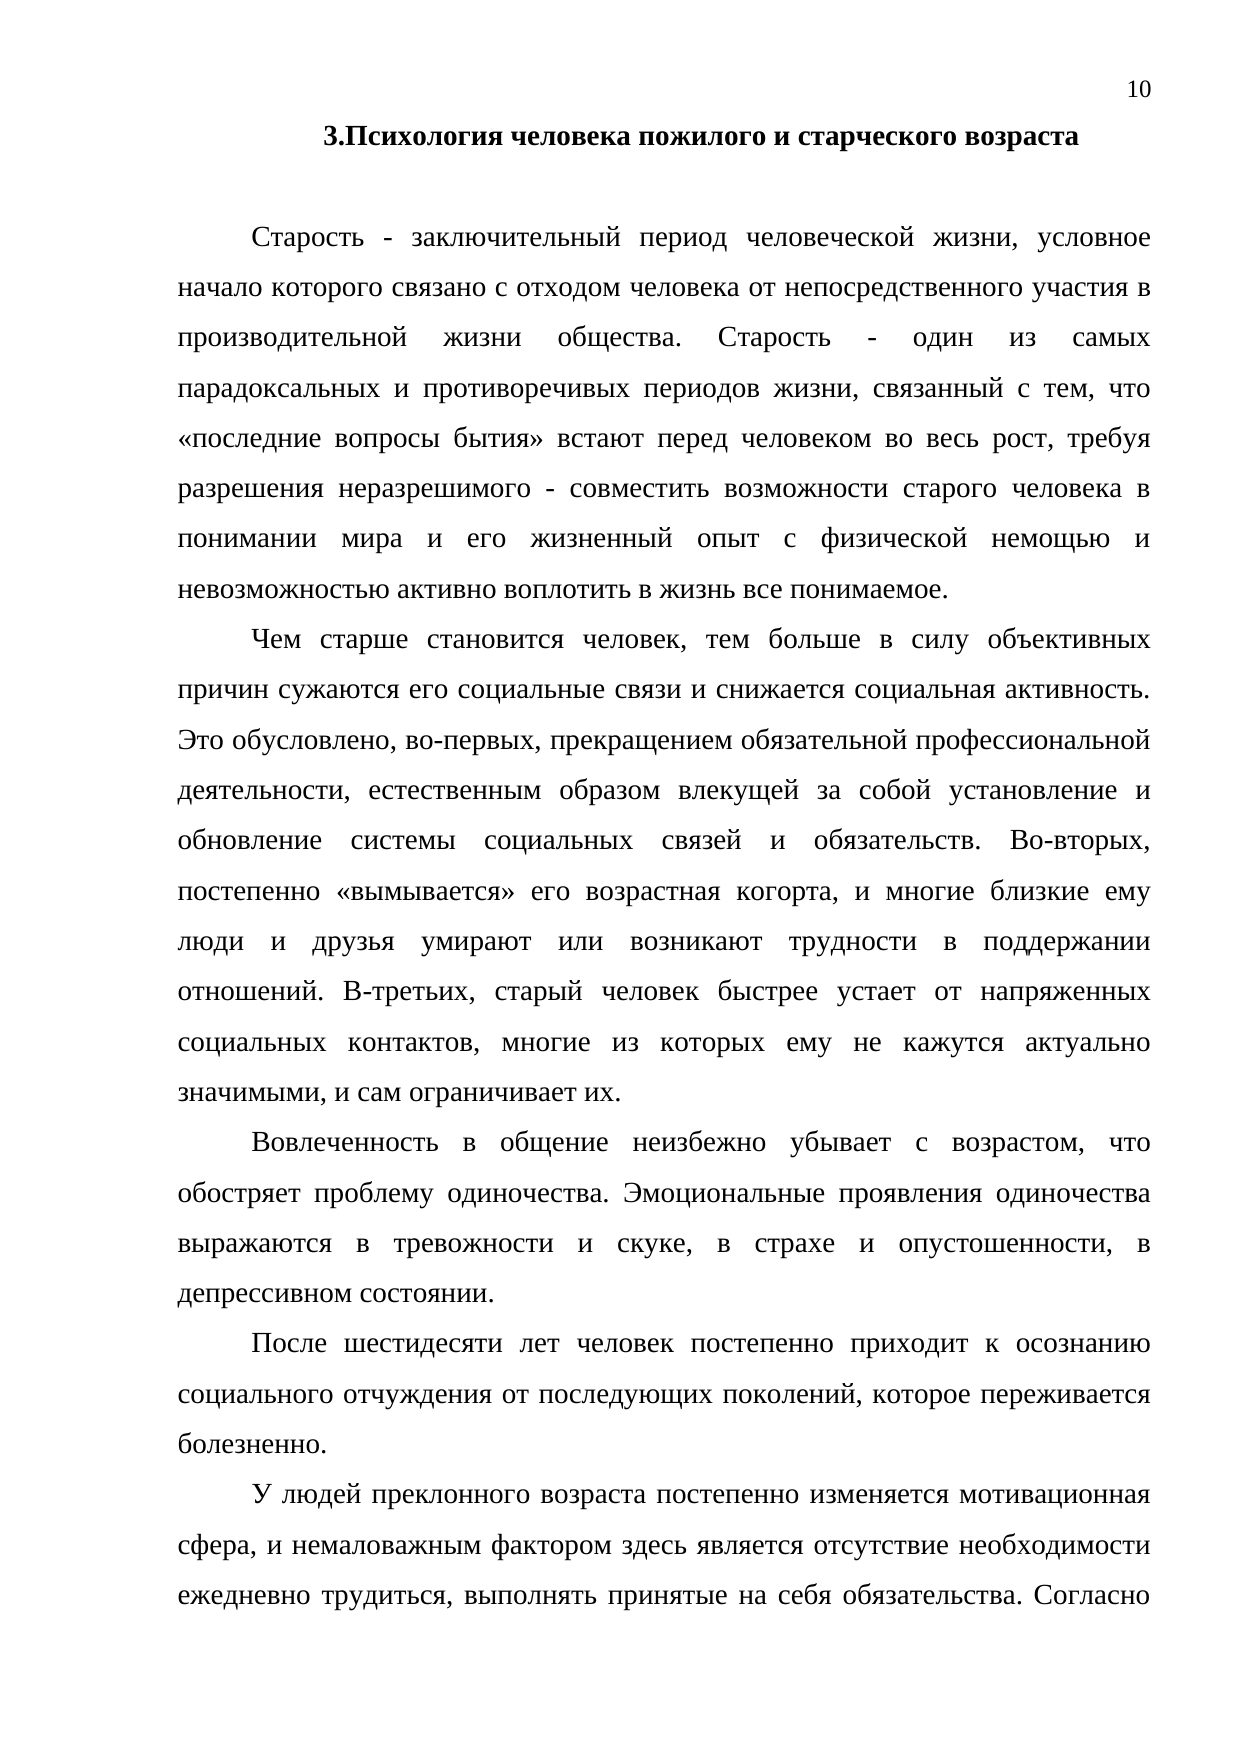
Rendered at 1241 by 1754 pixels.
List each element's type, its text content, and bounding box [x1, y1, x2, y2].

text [177, 1477, 1152, 1611]
text Чем старше становится человек, тем больше в силу объективных причин сужаются его социальные связи и снижается социальная активность. Это обусловлено, во-первых, прекращением обязательной профессиональной деятельности, естественным образом влекущей за собой установление и обновление системы социальных связей и обязательств. Во-вторых, постепенно «вымывается» его возрастная когорта, и многие близкие ему люди и друзья умирают или возникают трудности в поддержании отношений. В-третьих, старый человек быстрее устает от напряженных социальных контактов, многие из которых ему не кажутся актуально значимыми, и сам ограничивает их. [177, 621, 1152, 1108]
text После шестидесяти лет человек постепенно приходит к осознанию социального отчуждения от последующих поколений, которое переживается болезненно. [177, 1326, 1152, 1460]
text Старость - заключительный период человеческой жизни, условное начало которого связано с отходом человека от непосредственного участия в производительной жизни общества. Старость - один из самых парадоксальных и противоречивых периодов жизни, связанный с тем, что «последние вопросы бытия» встают перед человеком во весь рост, требуя разрешения неразрешимого - совместить возможности старого человека в понимании мира и его жизненный опыт с физической немощью и невозможностью активно воплотить в жизнь все понимаемое. [177, 219, 1152, 604]
text Вовлеченность в общение неизбежно убывает с возрастом, что обостряет проблему одиночества. Эмоциональные проявления одиночества выражаются в тревожности и скуке, в страхе и опустошенности, в депрессивном состоянии. [177, 1124, 1152, 1309]
subtitle 3.Психология человека пожилого и старческого возраста [177, 118, 1152, 152]
